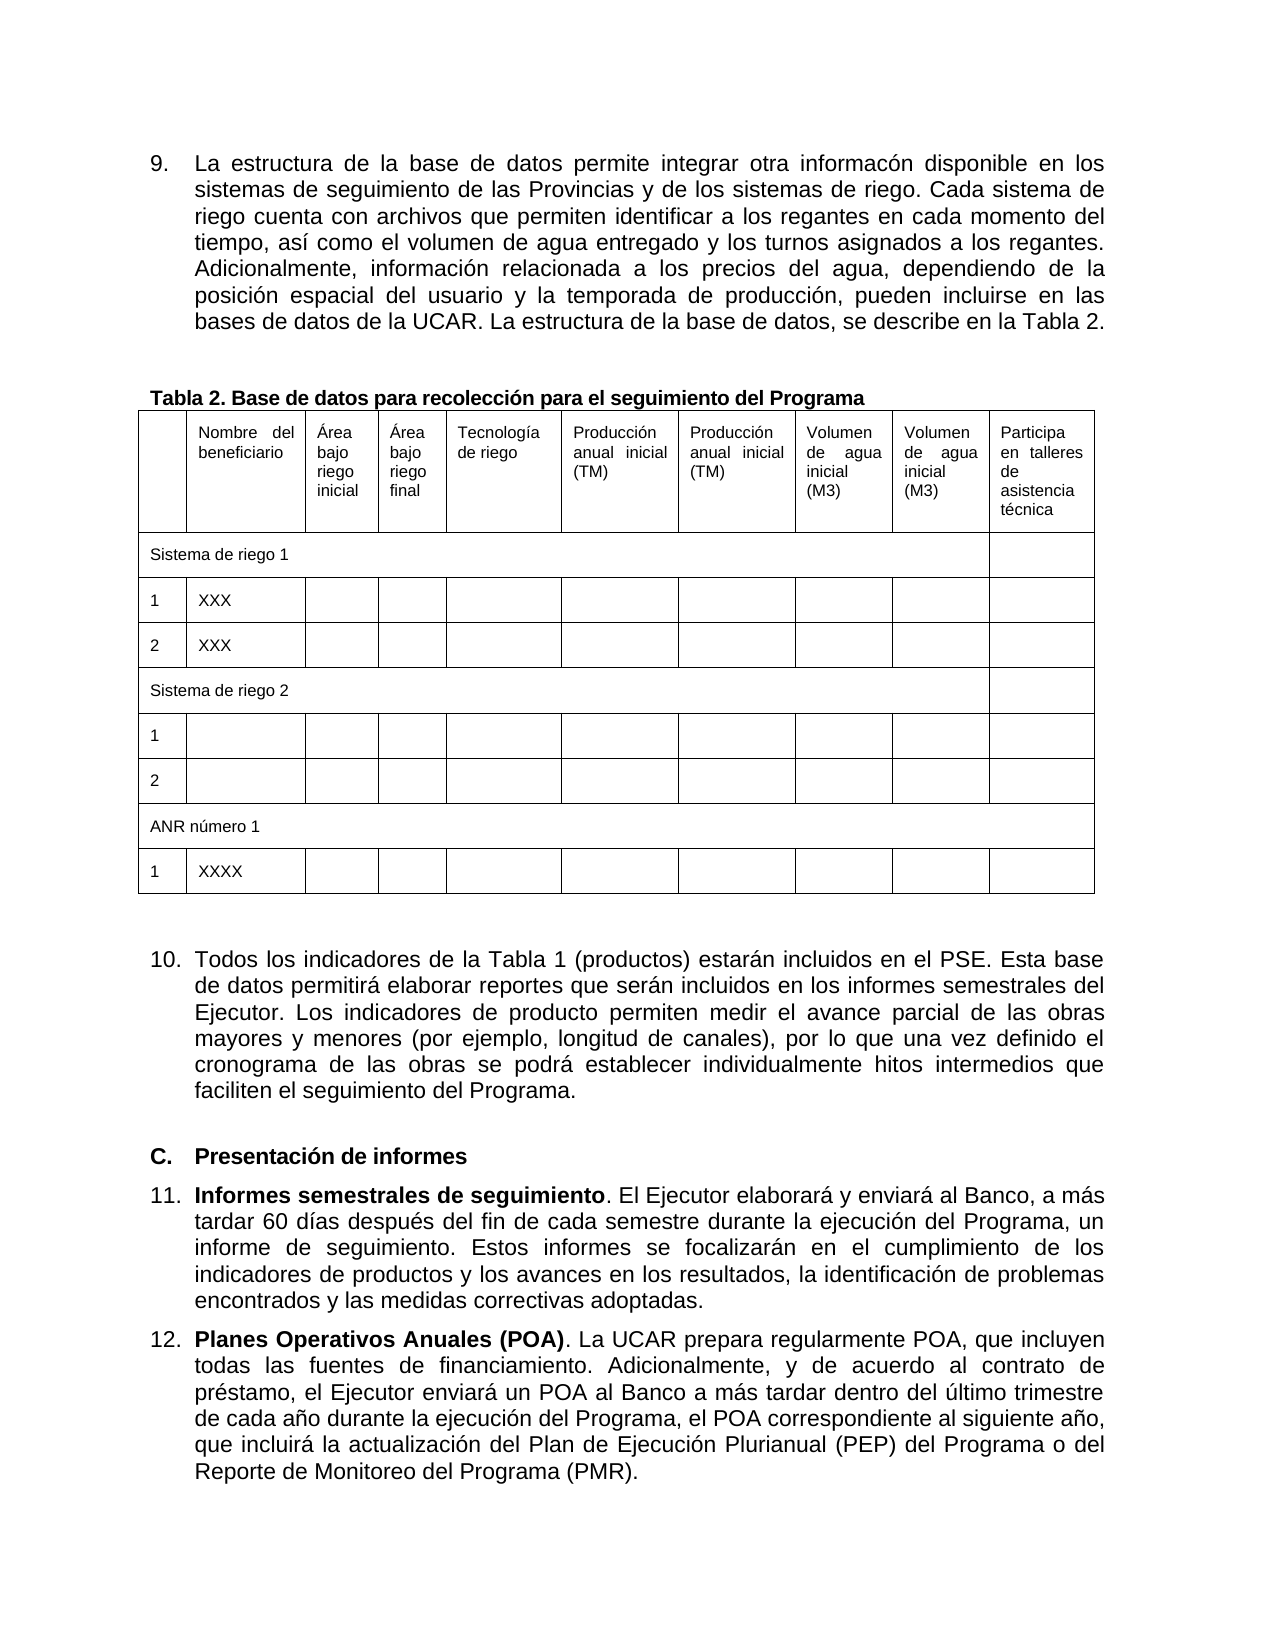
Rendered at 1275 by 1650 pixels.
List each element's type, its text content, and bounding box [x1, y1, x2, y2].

table_cell [379, 623, 446, 667]
table_cell [893, 623, 989, 667]
text Todos los indicadores de la Tabla 1 (productos) estarán incluidos en el PSE. Esta base de datos permitirá elaborar reportes que serán incluidos en los informes semestrales del Ejecutor. Los indicadores de producto permiten medir el avance parcial de las obras mayores y menores (por ejemplo, longitud de canales), por lo que una vez definido el cronograma de las obras se podrá establecer individualmente hitos intermedios que faciliten el seguimiento del Programa. [150, 946, 1106, 1104]
table_header Nombre del beneficiario [187, 411, 305, 532]
table_cell [893, 849, 989, 893]
table_cell [990, 668, 1094, 712]
table_cell [562, 849, 678, 893]
table_cell [796, 623, 892, 667]
table_header [139, 411, 186, 532]
table_header Área bajo riego final [379, 411, 446, 532]
table_cell 2 [139, 623, 186, 667]
table_cell [990, 714, 1094, 758]
table_cell [562, 759, 678, 803]
subtitle Presentación de informes [150, 1143, 1106, 1169]
table_cell [893, 578, 989, 622]
table_cell [306, 849, 378, 893]
table_cell [679, 714, 795, 758]
table_cell ANR número 1 [139, 804, 1094, 848]
table_cell 1 [139, 714, 186, 758]
table_cell [447, 623, 561, 667]
table_header Área bajo riego inicial [306, 411, 378, 532]
table_cell [306, 714, 378, 758]
table_cell [562, 578, 678, 622]
text Tabla 2. Base de datos para recolección para el seguimiento del Programa [150, 386, 1106, 410]
table_cell [893, 759, 989, 803]
table_cell XXX [187, 623, 305, 667]
table_cell XXXX [187, 849, 305, 893]
table_cell [447, 849, 561, 893]
table_cell 1 [139, 849, 186, 893]
table_cell Sistema de riego 1 [139, 533, 989, 577]
table_cell [990, 759, 1094, 803]
table_cell [379, 759, 446, 803]
table_cell [990, 578, 1094, 622]
table_cell [679, 578, 795, 622]
table_cell XXX [187, 578, 305, 622]
table_cell [679, 849, 795, 893]
table_cell [990, 849, 1094, 893]
table_cell [447, 759, 561, 803]
table_header Volumen de agua inicial (M3) [796, 411, 892, 532]
text Informes semestrales de seguimiento. El Ejecutor elaborará y enviará al Banco, a más tardar 60 días después del fin de cada semestre durante la ejecución del Programa, un informe de seguimiento. Estos informes se focalizarán en el cumplimiento de los indicadores de productos y los avances en los resultados, la identificación de problemas encontrados y las medidas correctivas adoptadas. [150, 1182, 1106, 1313]
table_cell [447, 578, 561, 622]
table_header Volumen de agua inicial (M3) [893, 411, 989, 532]
table_cell [796, 759, 892, 803]
table_cell [893, 714, 989, 758]
table_cell [447, 714, 561, 758]
table_cell [990, 533, 1094, 577]
table_cell [796, 849, 892, 893]
text La estructura de la base de datos permite integrar otra informacón disponible en los sistemas de seguimiento de las Provincias y de los sistemas de riego. Cada sistema de riego cuenta con archivos que permiten identificar a los regantes en cada momento del tiempo, así como el volumen de agua entregado y los turnos asignados a los regantes. Adicionalmente, información relacionada a los precios del agua, dependiendo de la posición espacial del usuario y la temporada de producción, pueden incluirse en las bases de datos de la UCAR. La estructura de la base de datos, se describe en la Tabla 2. [150, 150, 1106, 334]
table_cell [379, 714, 446, 758]
table_cell [187, 714, 305, 758]
table_header Tecnología de riego [447, 411, 561, 532]
table_cell [379, 849, 446, 893]
table_cell [562, 623, 678, 667]
table_cell Sistema de riego 2 [139, 668, 989, 712]
table_cell [306, 623, 378, 667]
table_header Producción anual inicial (TM) [679, 411, 795, 532]
table_cell [306, 759, 378, 803]
table_cell [796, 714, 892, 758]
table_cell [379, 578, 446, 622]
table_cell [679, 759, 795, 803]
table_cell [796, 578, 892, 622]
text Planes Operativos Anuales (POA). La UCAR prepara regularmente POA, que incluyen todas las fuentes de financiamiento. Adicionalmente, y de acuerdo al contrato de préstamo, el Ejecutor enviará un POA al Banco a más tardar dentro del último trimestre de cada año durante la ejecución del Programa, el POA correspondiente al siguiente año, que incluirá la actualización del Plan de Ejecución Plurianual (PEP) del Programa o del Reporte de Monitoreo del Programa (PMR). [150, 1326, 1106, 1484]
table_cell 2 [139, 759, 186, 803]
table_cell [562, 714, 678, 758]
table_cell [187, 759, 305, 803]
table_cell 1 [139, 578, 186, 622]
table_header Producción anual inicial (TM) [562, 411, 678, 532]
table_cell [306, 578, 378, 622]
table_header Participa en talleres de asistencia técnica [990, 411, 1094, 532]
table_cell [679, 623, 795, 667]
table_cell [990, 623, 1094, 667]
